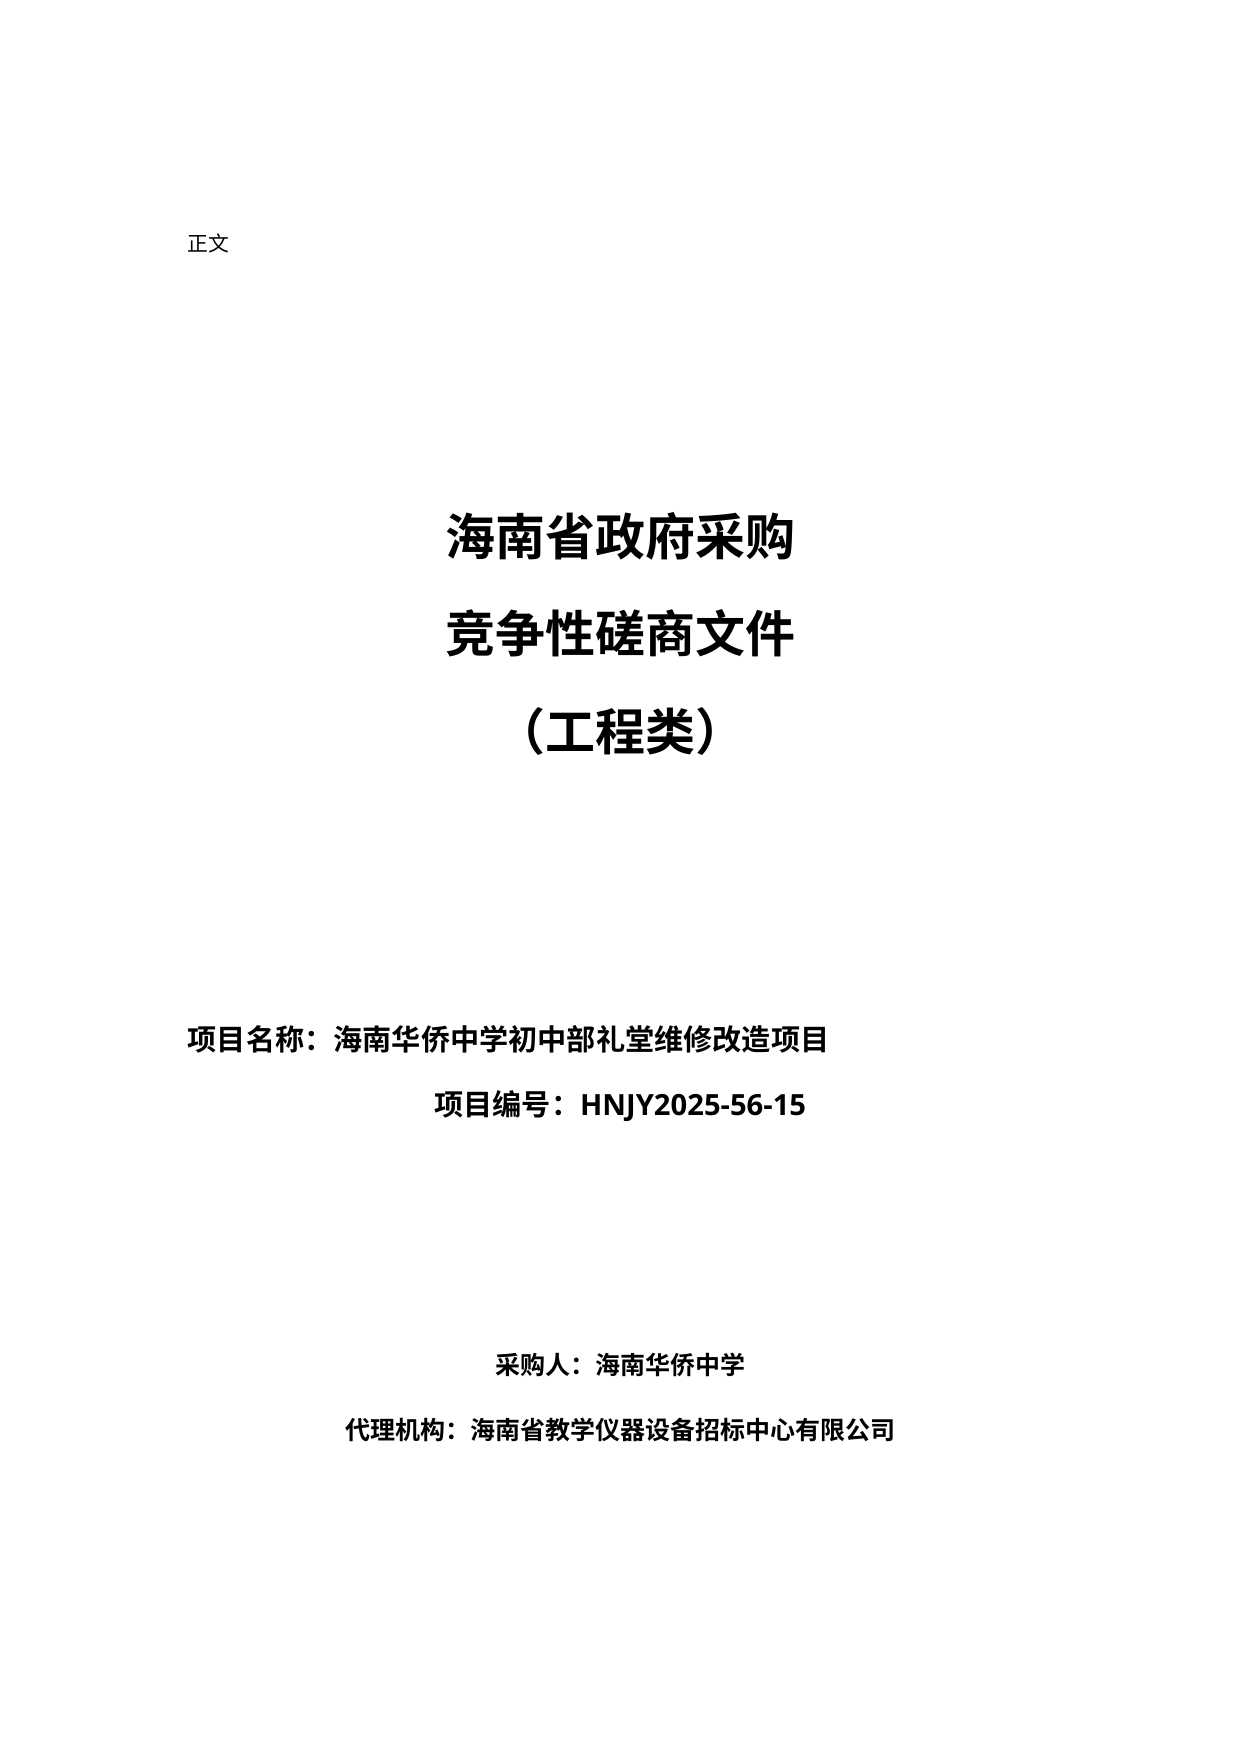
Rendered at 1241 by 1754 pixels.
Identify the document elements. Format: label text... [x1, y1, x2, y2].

text 采购人：海南华侨中学 [187, 1332, 1053, 1397]
text 竞争性磋商文件 [187, 584, 1053, 682]
text （工程类） [187, 682, 1053, 779]
text 代理机构：海南省教学仪器设备招标中心有限公司 [187, 1397, 1053, 1462]
text 项目名称：海南华侨中学初中部礼堂维修改造项目 [187, 1007, 1053, 1072]
text 海南省政府采购 [187, 487, 1053, 584]
text 正文 [187, 227, 1053, 259]
text 项目编号：HNJY2025-56-15 [187, 1072, 1053, 1137]
